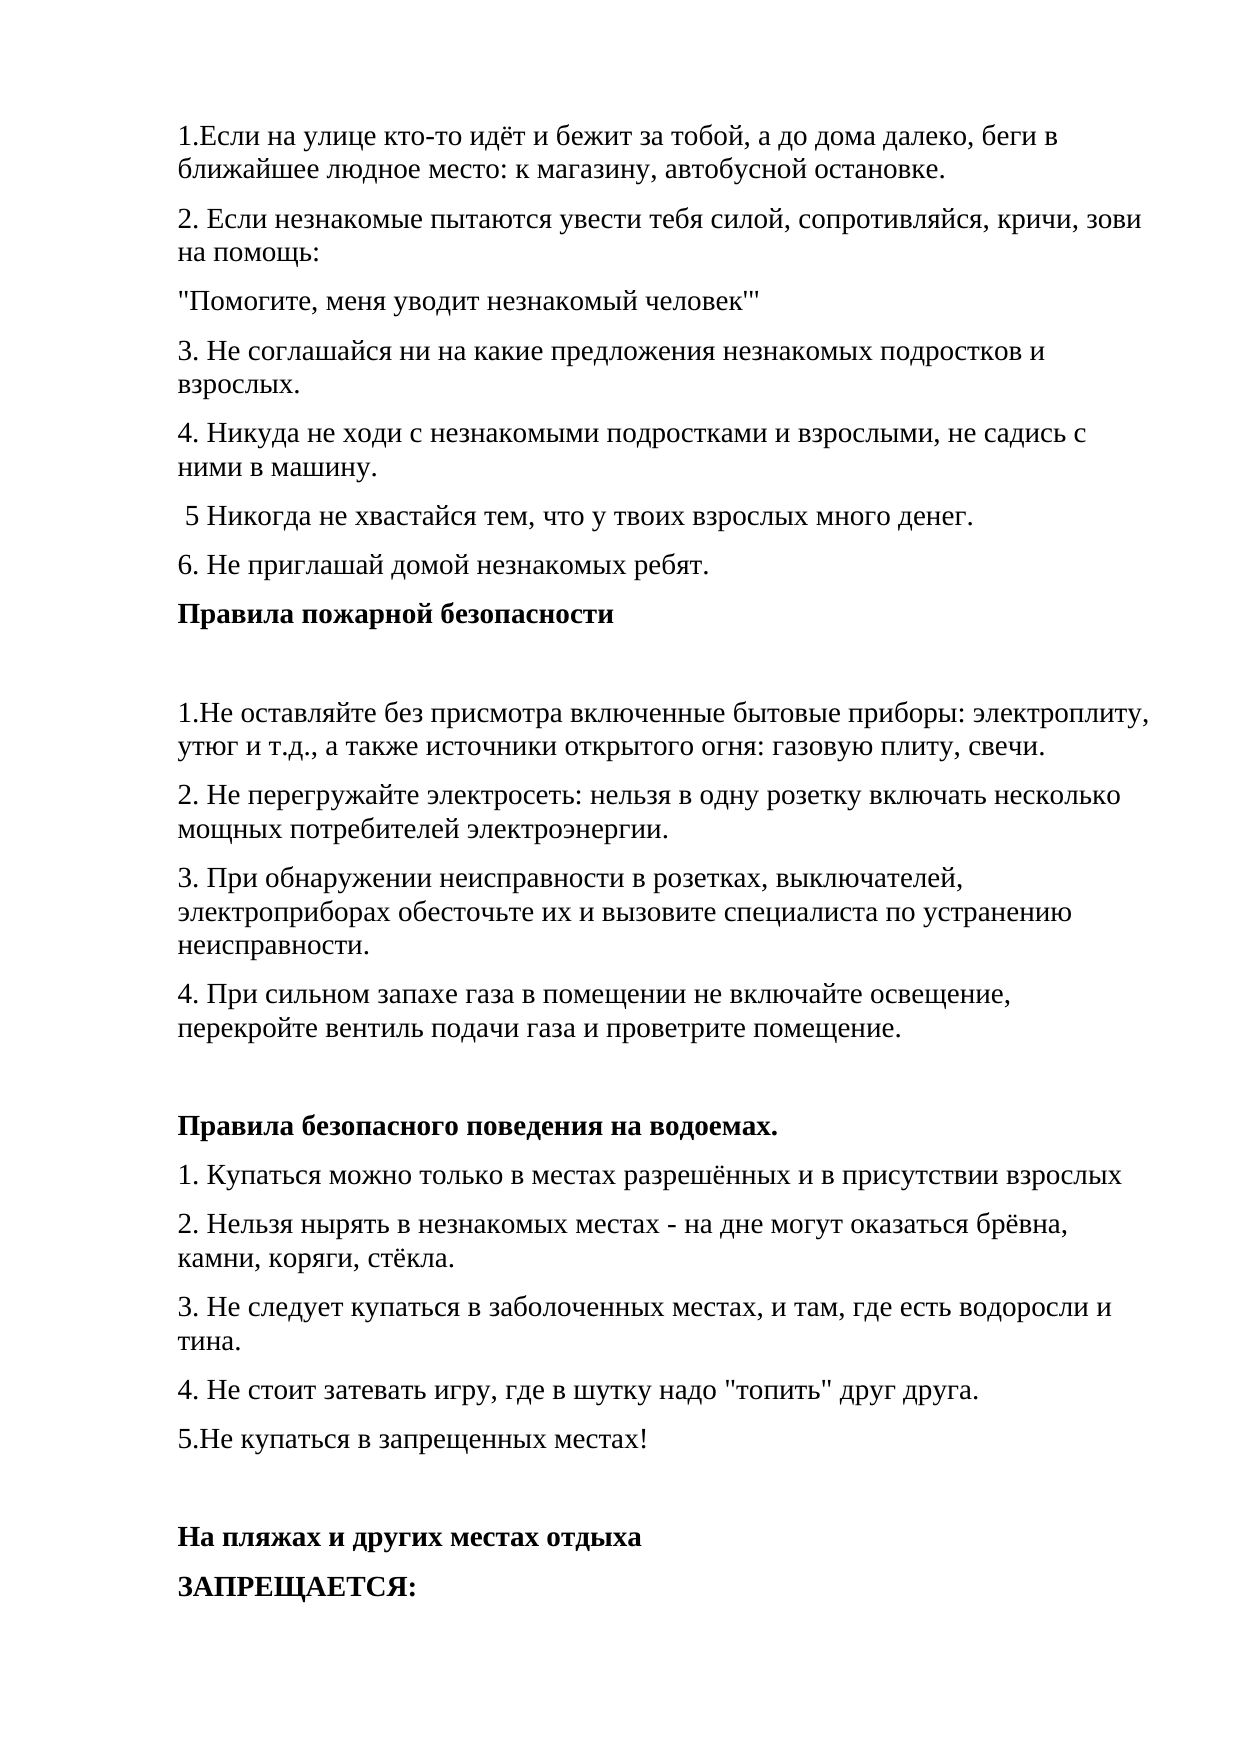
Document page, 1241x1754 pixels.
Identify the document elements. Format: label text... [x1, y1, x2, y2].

text 2. Не перегружайте электросеть: нельзя в одну розетку включать несколько мощных потребителей электроэнергии. [177, 777, 1152, 844]
text 5 Никогда не хвастайся тем, что у твоих взpocлых много денег. [177, 498, 1152, 532]
text 3. При обнаружении неисправности в розетках, выключателей, электроприборах обесточьте их и вызовите специалиста по устранению неисправности. [177, 860, 1152, 961]
text 4. При сильном запахе газа в помещении не включайте освещение, перекройте вентиль подачи газа и проветрите помещение. [177, 976, 1152, 1043]
text ЗАПРЕЩАЕТСЯ: [177, 1569, 1152, 1602]
text Правила безопасного поведения на водоемах. [177, 1108, 1152, 1142]
text 1. Купаться можно только в местах разрешённых и в присутствии взрослых [177, 1157, 1152, 1191]
text 3. Не cлeдует купаться в заболоченных местаx, и там, где есть водоросли и тина. [177, 1289, 1152, 1356]
text 4. Не стоит затевать игру, гдe в шутку надо "топить" дpyг друга. [177, 1372, 1152, 1406]
text 4. Никуда не ходи с незнакомыми подростками и взрослыми, не садись с ними в машину. [177, 415, 1152, 482]
text 1.Не оставляйте без присмотра включенные бытовые приборы: электроплиту, утюг и т.д., а также источники открытого огня: газовую плиту, свечи. [177, 695, 1152, 762]
text 6. Не приглашай домой незнакомых ребят. [177, 547, 1152, 581]
text 2. Нельзя нырять в незнакомых мecтax - на дне могут оказаться брёвна, камни, коряги, стёкла. [177, 1207, 1152, 1274]
text Правила пожарной безопасности [177, 596, 1152, 630]
text 5.Не купаться в запрещенных местах! [177, 1421, 1152, 1455]
text 3. Не соглашайся ни на кaкиe предложения незнакомых подростков и взрослых. [177, 333, 1152, 400]
text На пляжах и других местах отдыха [177, 1519, 1152, 1553]
text 1.Если на улице кто-то идёт и бежит за тобой, а до дома далеко, беги в ближайшее людное место: к магазину, автобусной остановке. [177, 118, 1152, 185]
text "Помогите, меня уводит незнакомый человек'" [177, 283, 1152, 317]
text 2. Если незнакомые пытаются увести тебя силой, сопротивляйся, кричи, зови на помощь: [177, 201, 1152, 268]
